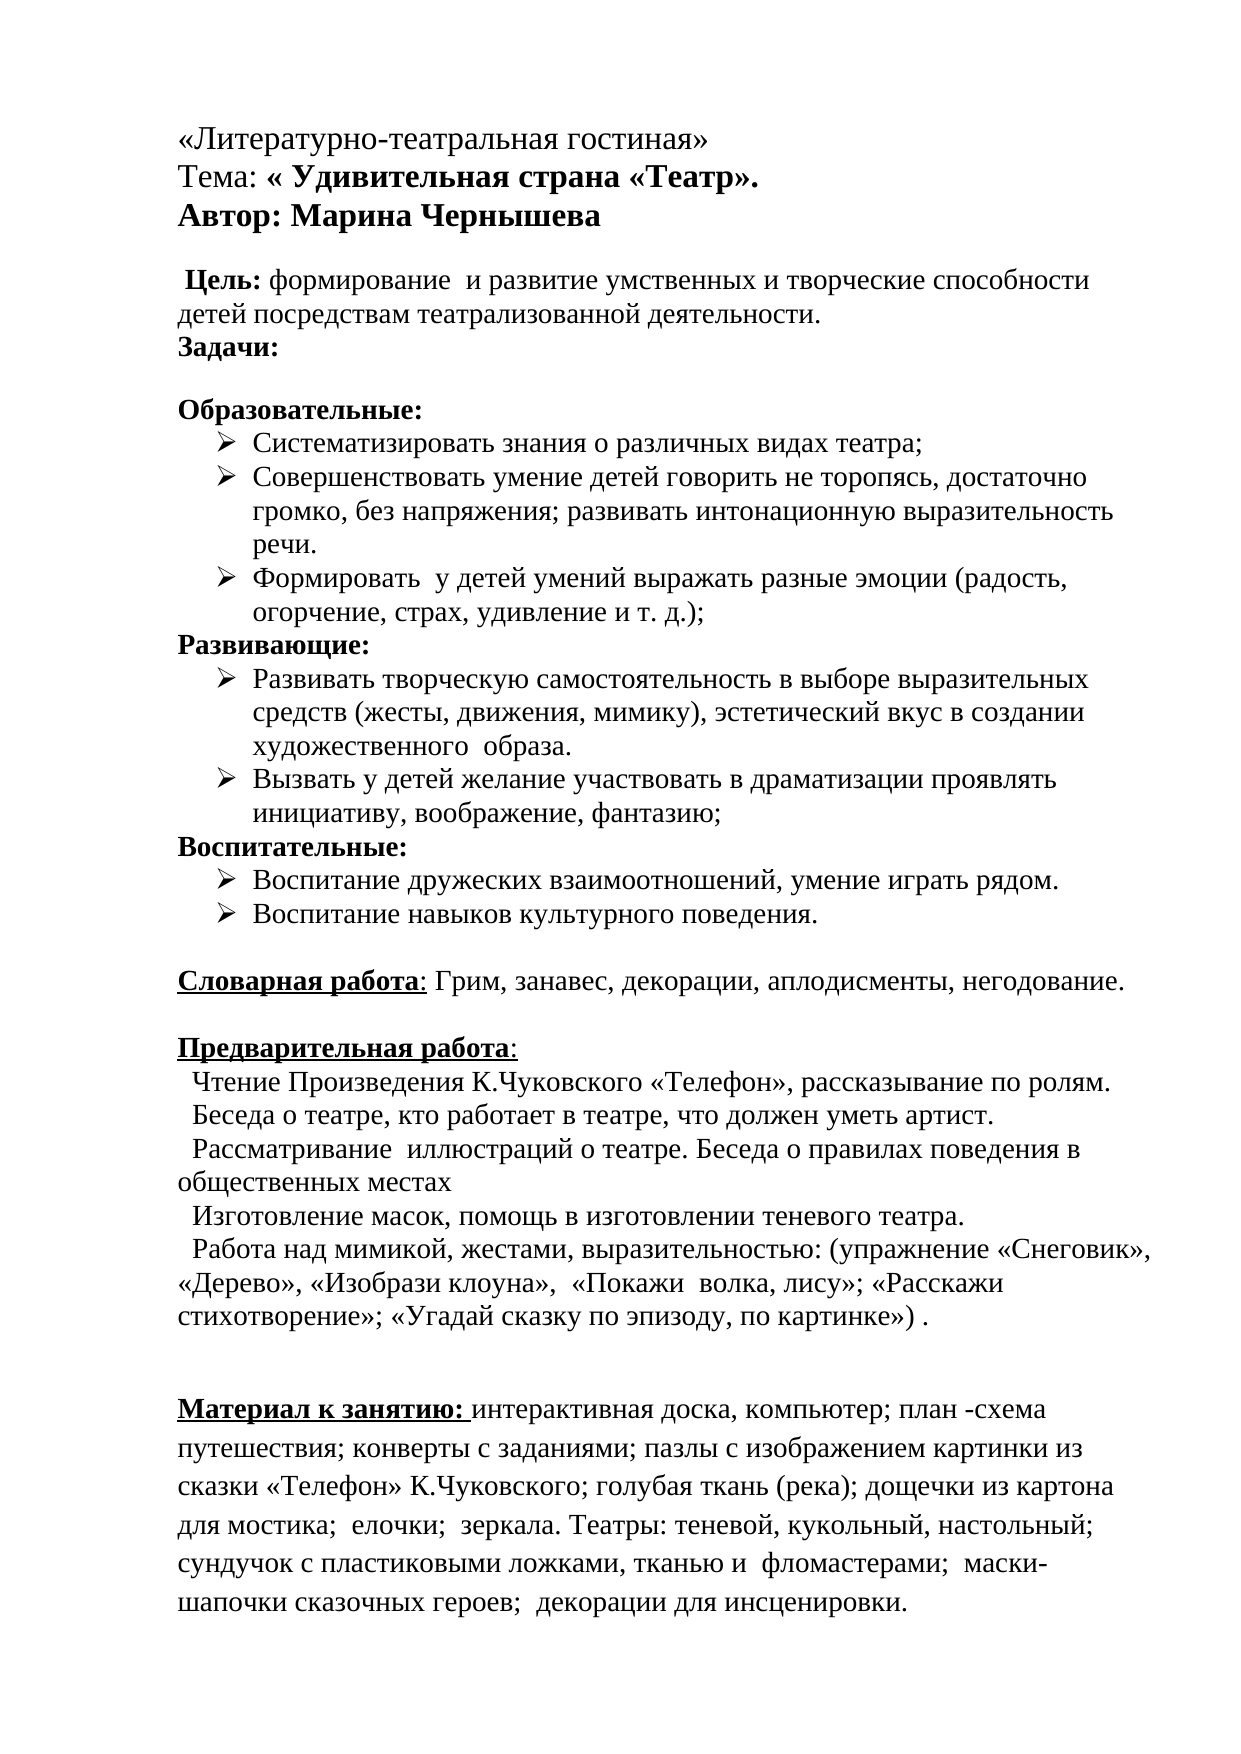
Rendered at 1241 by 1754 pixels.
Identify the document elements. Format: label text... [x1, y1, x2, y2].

text Изготовление масок, помощь в изготовлении теневого театра. [177, 1198, 1152, 1231]
text Рассматривание иллюстраций о театре. Беседа о правилах поведения в общественных местах [177, 1131, 1152, 1198]
text Чтение Произведения К.Чуковского «Телефон», рассказывание по ролям. [177, 1064, 1152, 1097]
text Материал к занятию: интерактивная доска, компьютер; план -схема путешествия; конверты с заданиями; пазлы с изображением картинки из сказки «Телефон» К.Чуковского; голубая ткань (река); дощечки из картона для мостика; елочки; зеркала. Театры: теневой, кукольный, настольный; сундучок с пластиковыми ложками, тканью и фломастерами; маски-шапочки сказочных героев; декорации для инсценировки. [177, 1391, 1152, 1618]
list Развивать творческую самостоятельность в выборе выразительных средств (жесты, движения, мимику), эстетический вкус в создании художественного образа. [215, 661, 1152, 761]
list Совершенствовать умение детей говорить не торопясь, достаточно громко, без напряжения; развивать интонационную выразительность речи. [215, 459, 1152, 560]
text Работа над мимикой, жестами, выразительностью: (упражнение «Снеговик», «Дерево», «Изобрази клоуна», «Покажи волка, лису»; «Расскажи стихотворение»; «Угадай сказку по эпизоду, по картинке») . [177, 1231, 1152, 1332]
text Воспитательные: [177, 829, 1152, 862]
list Воспитание дружеских взаимоотношений, умение играть рядом. [215, 862, 1152, 896]
text Предварительная работа: [177, 1030, 1152, 1064]
list Воспитание навыков культурного поведения. [215, 896, 1152, 929]
text Цель: формирование и развитие умственных и творческие способности детей посредствам театрализованной деятельности. Задачи: [177, 262, 1152, 363]
list Систематизировать знания о различных видах театра; [215, 426, 1152, 459]
list Формировать у детей умений выражать разные эмоции (радость, огорчение, страх, удивление и т. д.); [215, 560, 1152, 627]
text Образовательные: [177, 392, 1152, 426]
text Словарная работа: Грим, занавес, декорации, аплодисменты, негодование. [177, 963, 1152, 997]
text Развивающие: [177, 627, 1152, 661]
text Тема: « Удивительная страна «Театр». [177, 156, 1152, 195]
text «Литературно-театральная гостиная» [177, 118, 1152, 156]
list Вызвать у детей желание участвовать в драматизации проявлять инициативу, воображение, фантазию; [215, 761, 1152, 829]
text Автор: Марина Чернышева [177, 195, 1152, 233]
text Беседа о театре, кто работает в театре, что должен уметь артист. [177, 1097, 1152, 1131]
